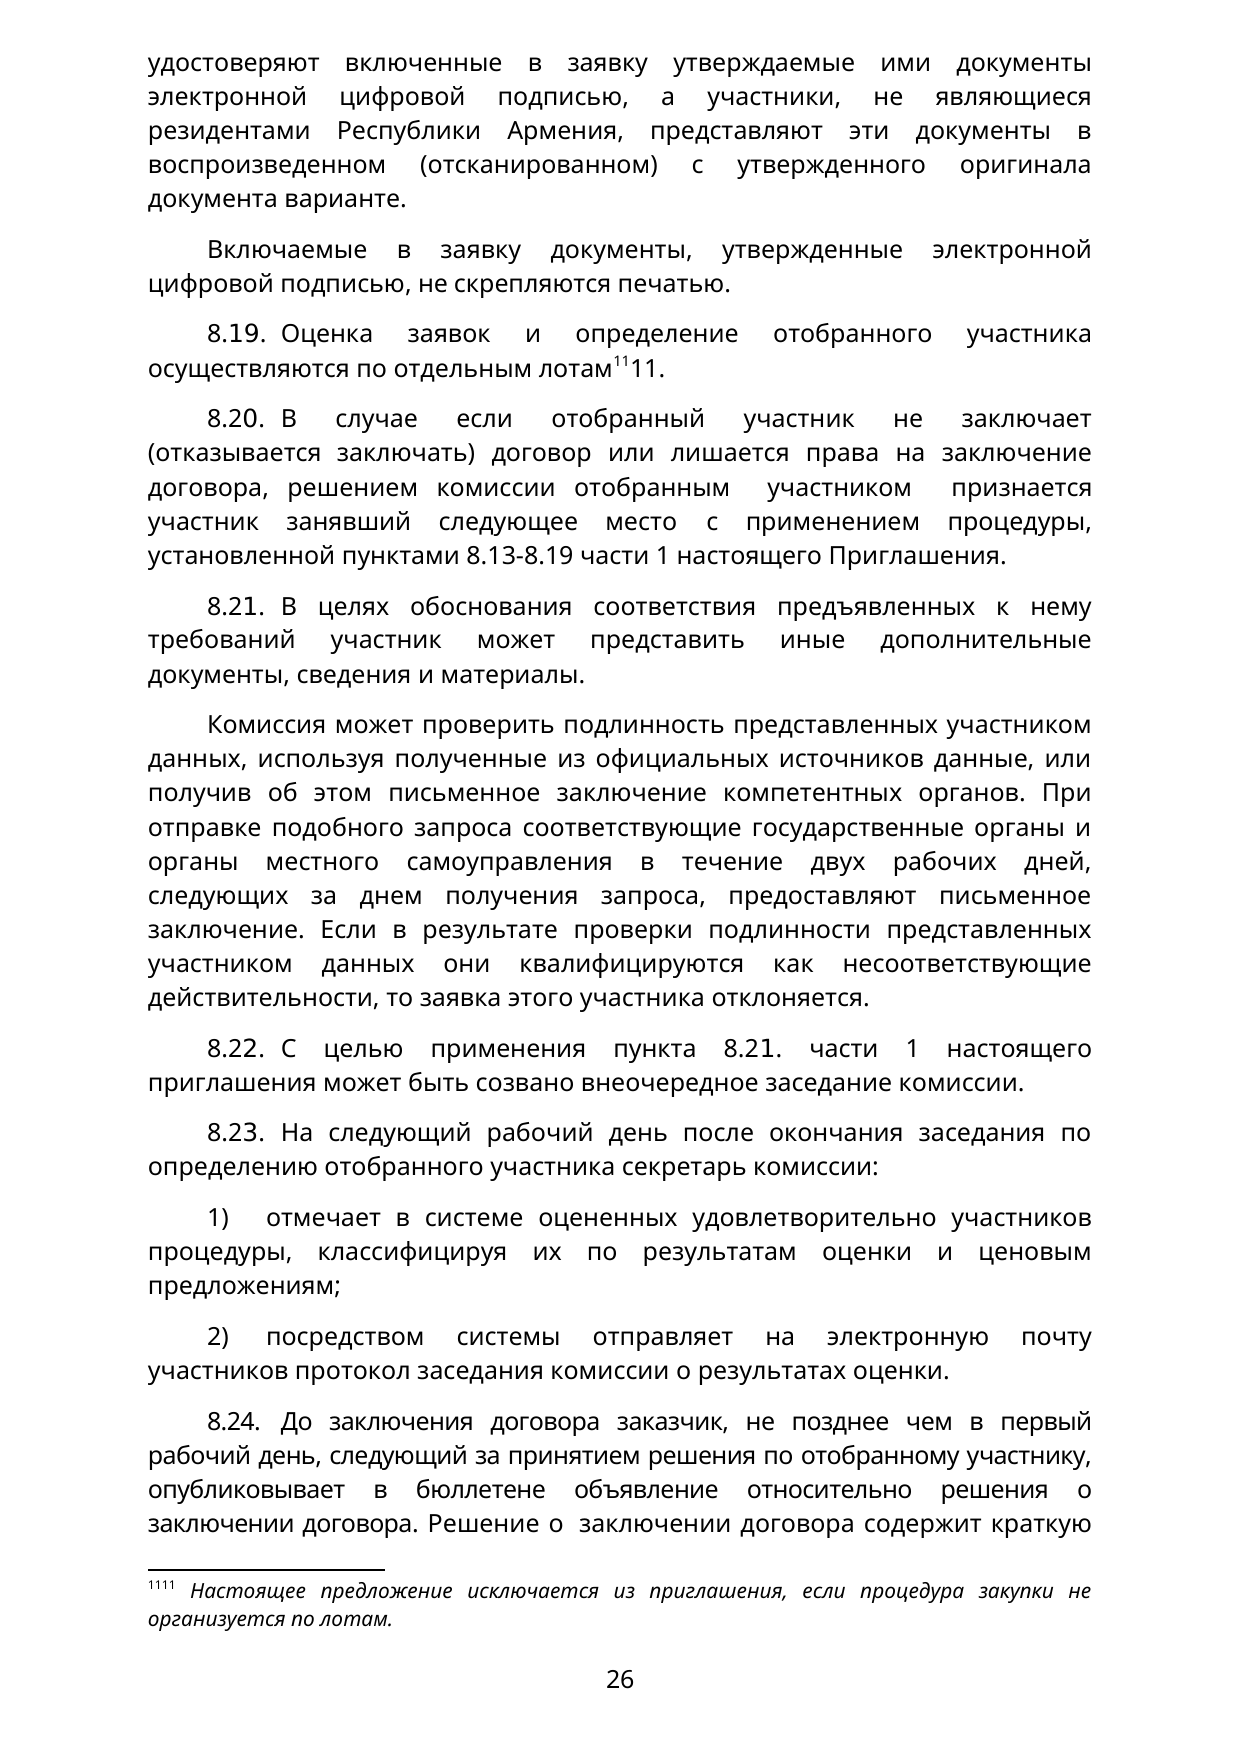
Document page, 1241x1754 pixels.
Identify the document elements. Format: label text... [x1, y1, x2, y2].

text 8.23. На следующий рабочий день после окончания заседания по определению отобранного участника секретарь комиссии: [148, 1115, 1092, 1183]
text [148, 1403, 1092, 1540]
text Комиссия может проверить подлинность представленных участником данных, используя полученные из официальных источников данные, или получив об этом письменное заключение компетентных органов. При отправке подобного запроса соответствующие государственные органы и органы местного самоуправления в течение двух рабочих дней, следующих за днем получения запроса, предоставляют письменное заключение. Если в результате проверки подлинности представленных участником данных они квалифицируются как несоответствующие действительности, то заявка этого участника отклоняется. [148, 707, 1092, 1013]
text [148, 44, 1092, 215]
text 8.20. В случае если отобранный участник не заключает (отказывается заключать) договор или лишается права на заключение договора, решением комиссии отобранным участником признается участник занявший следующее место с применением процедуры, установленной пунктами 8.13-8.19 части 1 настоящего Приглашения. [148, 401, 1092, 571]
text 2) посредством системы отправляет на электронную почту участников протокол заседания комиссии о результатах оценки. [148, 1319, 1092, 1387]
text 8.19. Оценка заявок и определение отобранного участника осуществляются по отдельным лотам11. [148, 316, 1092, 384]
text Включаемые в заявку документы, утвержденные электронной цифровой подписью, не скрепляются печатью. [148, 231, 1092, 299]
text 1) отмечает в системе оцененных удовлетворительно участников процедуры, классифицируя их по результатам оценки и ценовым предложениям; [148, 1200, 1092, 1302]
text 8.21. В целях обоснования соответствия предъявленных к нему требований участник может представить иные дополнительные документы, сведения и материалы. [148, 588, 1092, 690]
text 8.22. С целью применения пункта 8.21. части 1 настоящего приглашения может быть созвано внеочередное заседание комиссии. [148, 1030, 1092, 1098]
